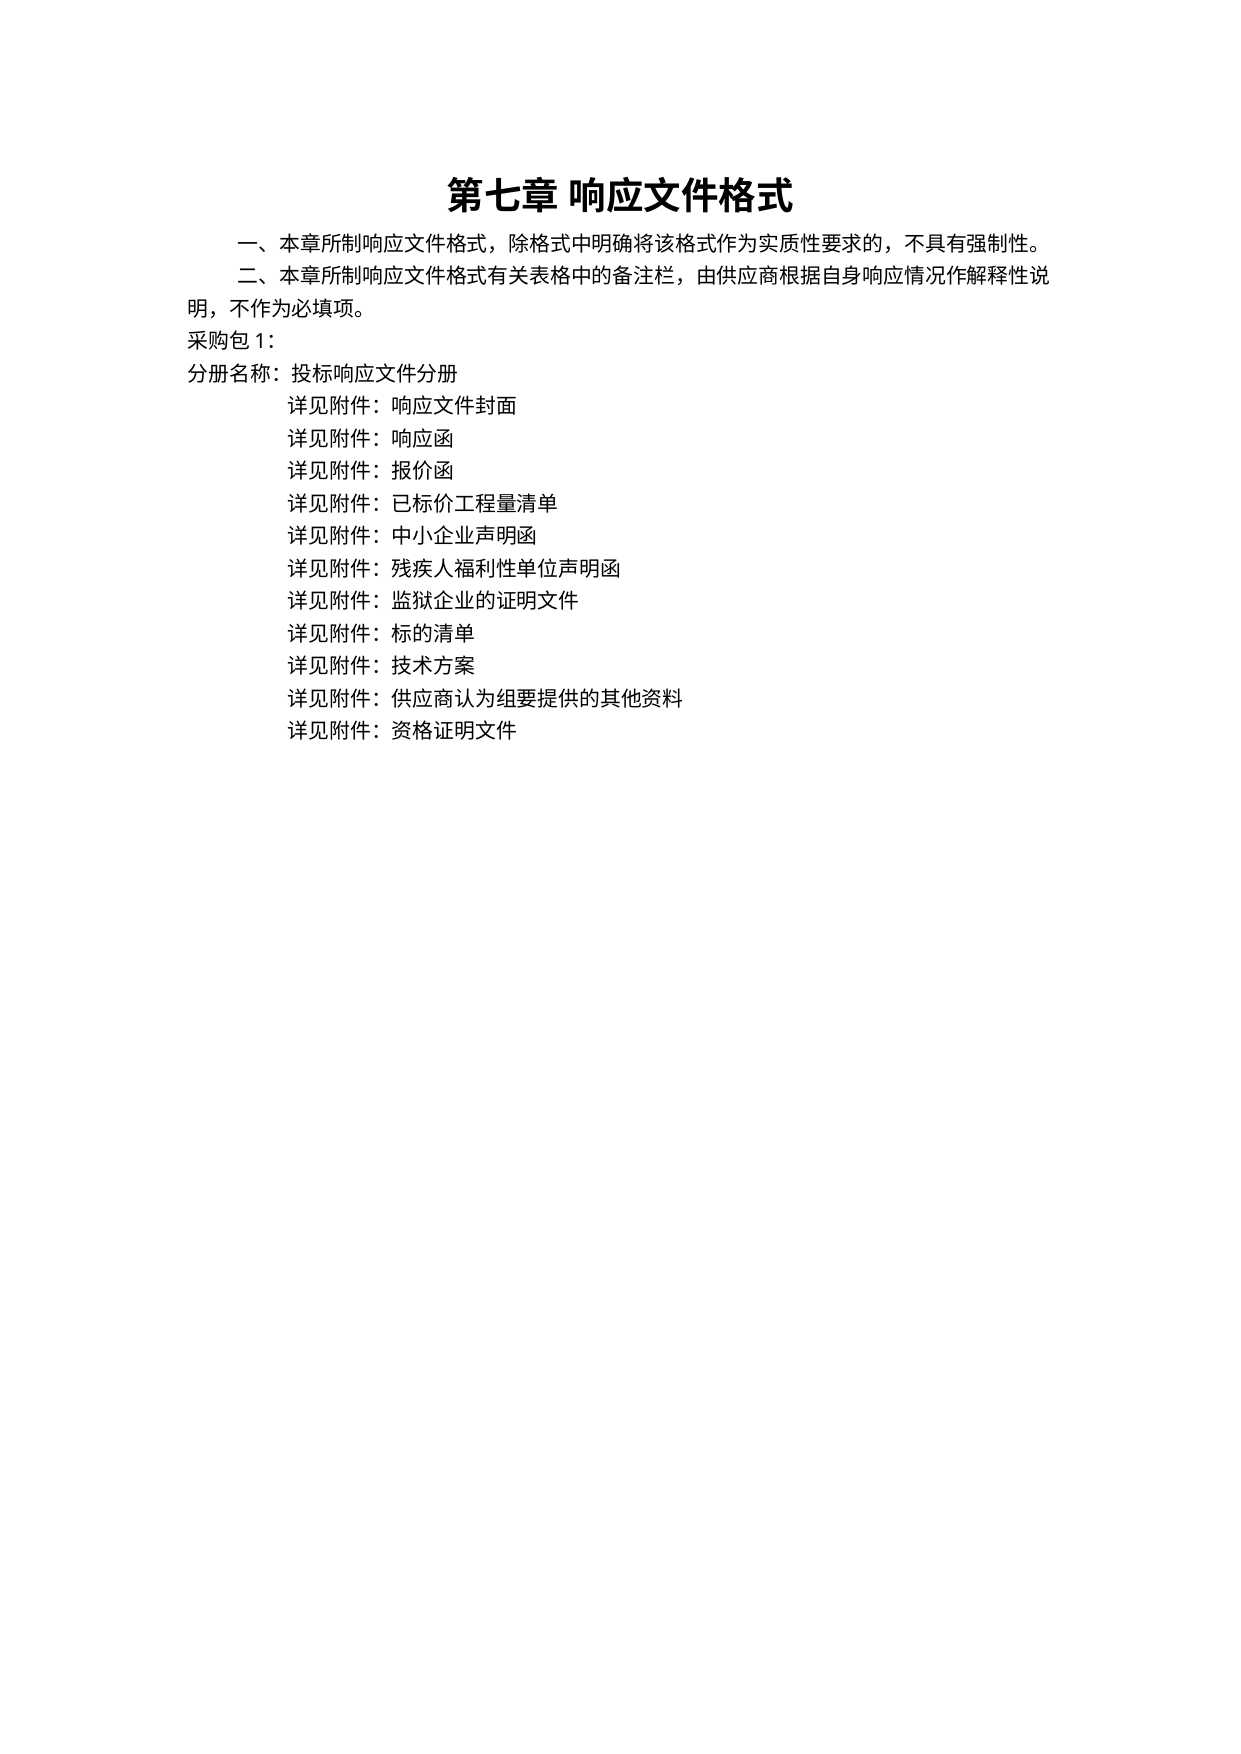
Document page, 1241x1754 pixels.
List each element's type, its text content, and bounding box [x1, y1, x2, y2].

text 第七章 响应文件格式 [187, 162, 1053, 227]
text 采购包1： [187, 324, 1053, 357]
text 详见附件：报价函 [187, 454, 1053, 487]
text 详见附件：响应文件封面 [187, 389, 1053, 422]
text 详见附件：资格证明文件 [187, 714, 1053, 747]
text 一、本章所制响应文件格式，除格式中明确将该格式作为实质性要求的，不具有强制性。 [187, 227, 1053, 259]
text 详见附件：监狱企业的证明文件 [187, 584, 1053, 617]
text 详见附件：供应商认为组要提供的其他资料 [187, 682, 1053, 714]
text 二、本章所制响应文件格式有关表格中的备注栏，由供应商根据自身响应情况作解释性说明，不作为必填项。 [187, 259, 1053, 324]
text 详见附件：标的清单 [187, 617, 1053, 649]
text 详见附件：残疾人福利性单位声明函 [187, 552, 1053, 584]
text 详见附件：技术方案 [187, 649, 1053, 682]
text 详见附件：已标价工程量清单 [187, 487, 1053, 519]
text 详见附件：中小企业声明函 [187, 519, 1053, 552]
text 分册名称：投标响应文件分册 [187, 357, 1053, 389]
text 详见附件：响应函 [187, 422, 1053, 454]
